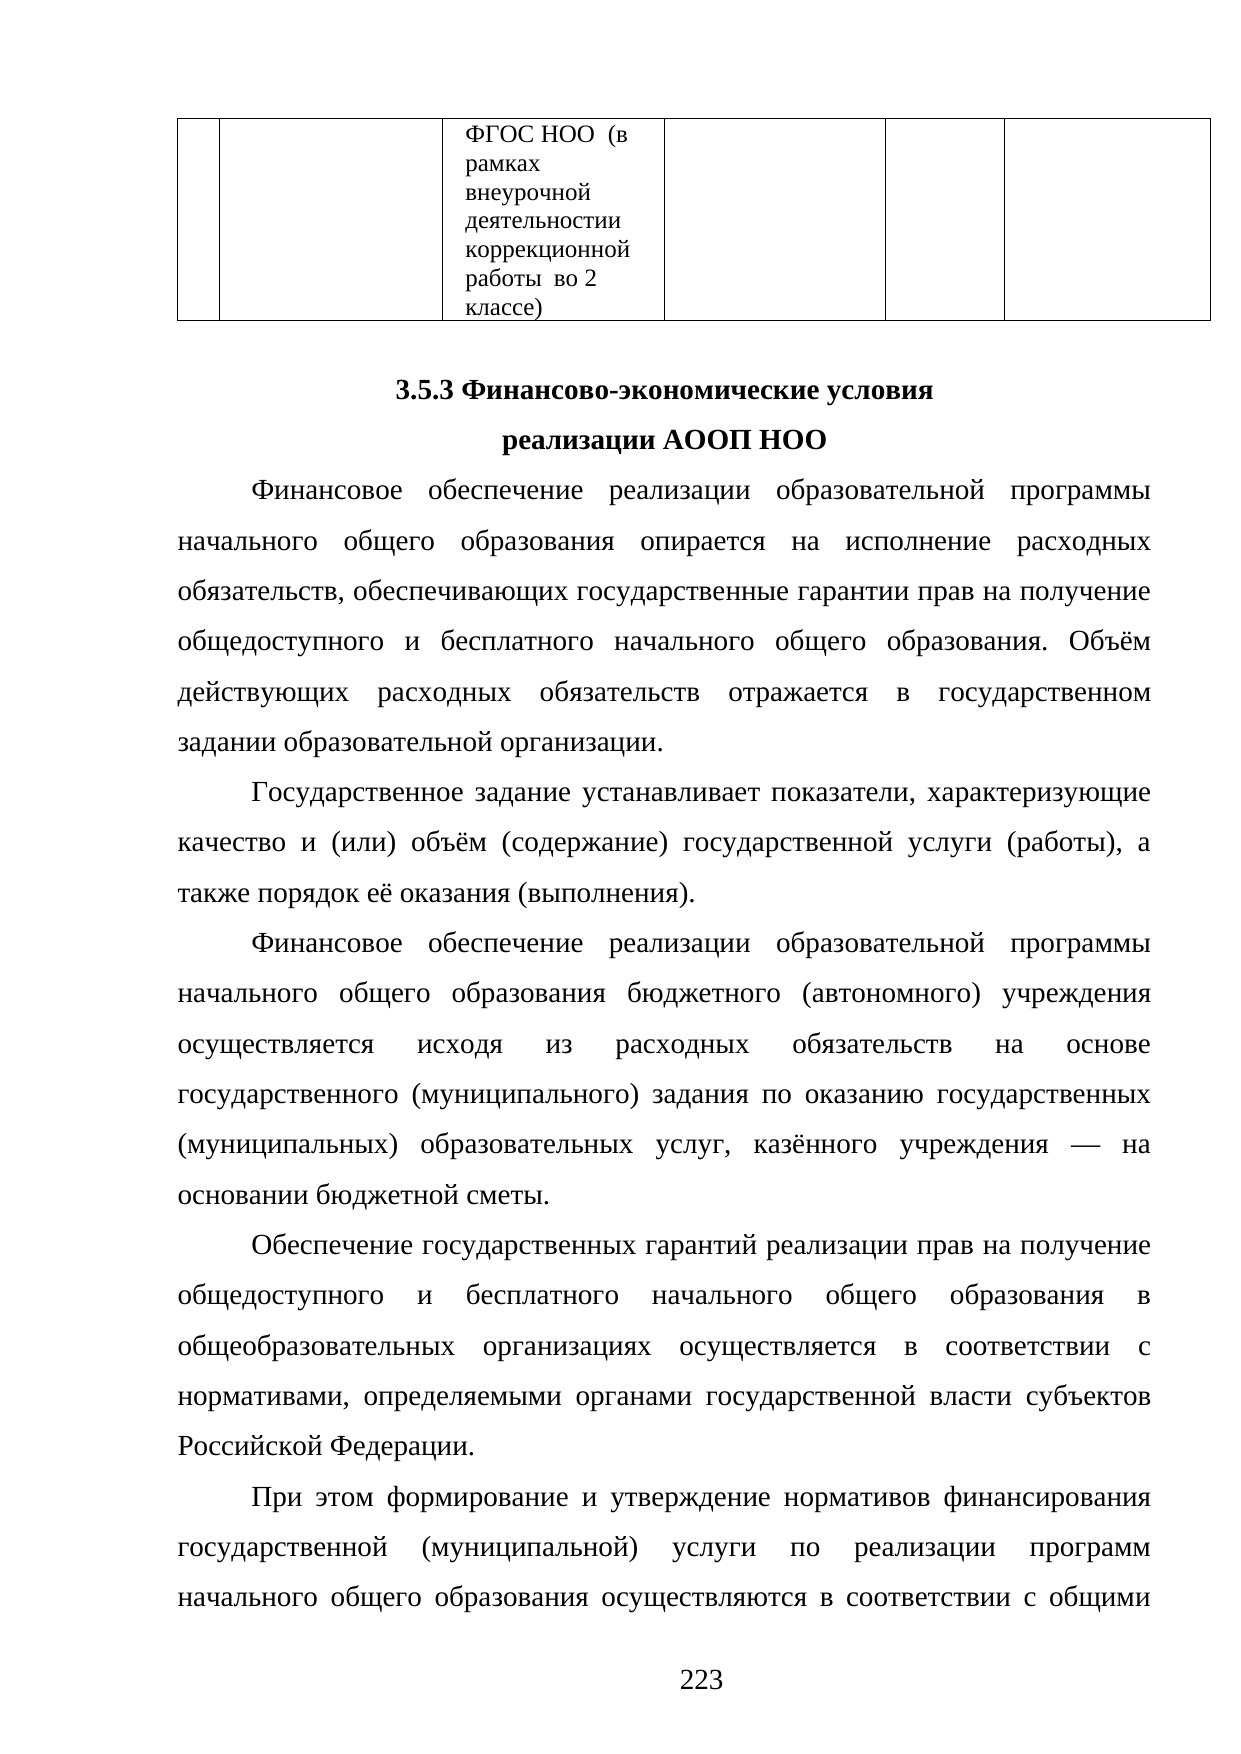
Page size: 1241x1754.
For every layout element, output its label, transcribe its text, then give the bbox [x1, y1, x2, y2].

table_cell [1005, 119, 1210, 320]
text Финансовое обеспечение реализации образовательной программы начального общего образования бюджетного (автономного) учреждения осуществляется исходя из расходных обязательств на основе государственного (муниципального) задания по оказанию государственных (муниципальных) образовательных услуг, казённого учреждения — на основании бюджетной сметы. [177, 925, 1152, 1210]
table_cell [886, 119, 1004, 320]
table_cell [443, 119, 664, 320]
text Государственное задание устанавливает показатели, характеризующие качество и (или) объём (содержание) государственной услуги (работы), а также порядок её оказания (выполнения). [177, 774, 1152, 908]
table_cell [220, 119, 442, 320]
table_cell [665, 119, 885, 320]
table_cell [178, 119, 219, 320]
text реализации АООП НОО [177, 422, 1152, 456]
text Обеспечение государственных гарантий реализации прав на получение общедоступного и бесплатного начального общего образования в общеобразовательных организациях осуществляется в соответствии с нормативами, определяемыми органами государственной власти субъектов Российской Федерации. [177, 1227, 1152, 1462]
text 3.5.3 Финансово-экономические условия [177, 372, 1152, 405]
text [177, 1479, 1152, 1613]
text Финансовое обеспечение реализации образовательной программы начального общего образования опирается на исполнение расходных обязательств, обеспечивающих государственные гарантии прав на получение общедоступного и бесплатного начального общего образования. Объём действующих расходных обязательств отражается в государственном задании образовательной организации. [177, 472, 1152, 757]
